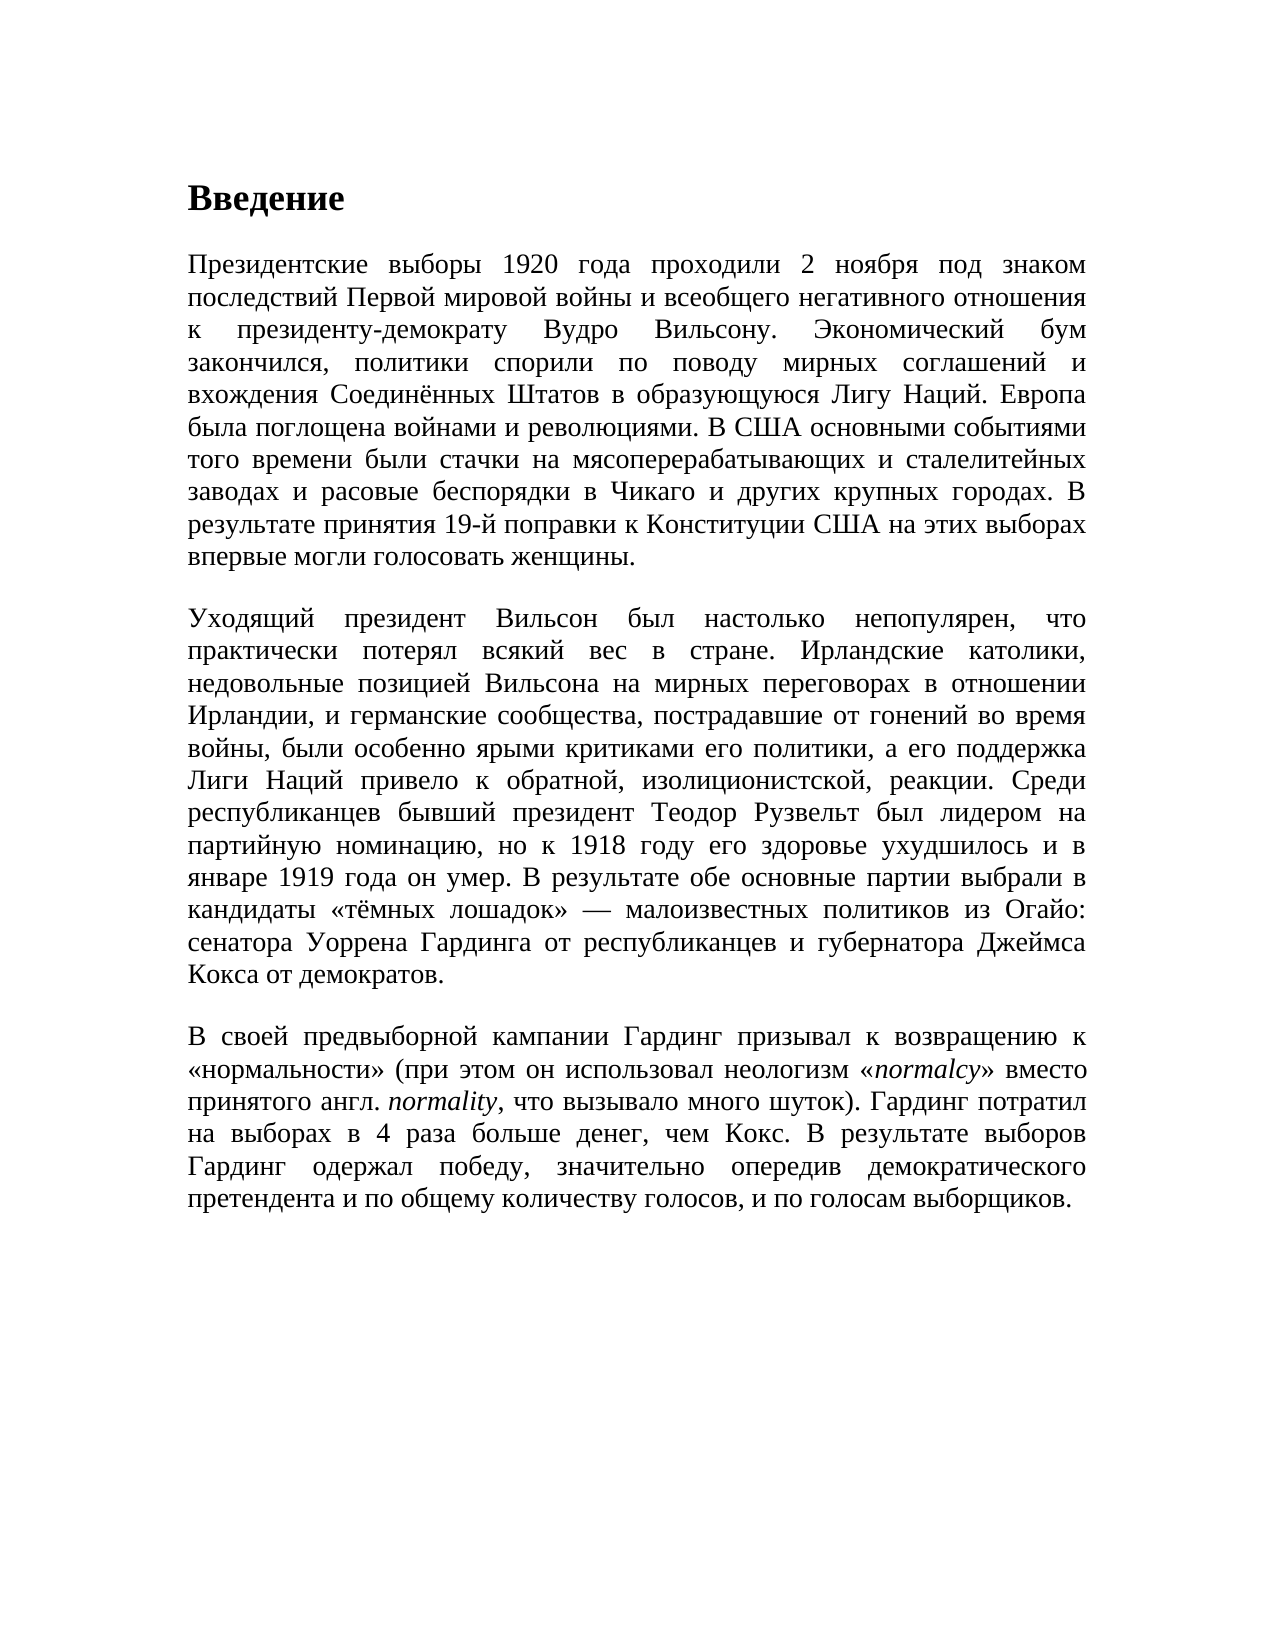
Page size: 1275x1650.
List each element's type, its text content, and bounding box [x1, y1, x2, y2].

text В своей предвыборной кампании Гардинг призывал к возвращению к «нормальности» (при этом он использовал неологизм «normalcy» вместо принятого англ. normality, что вызывало много шуток). Гардинг потратил на выборах в 4 раза больше денег, чем Кокс. В результате выборов Гардинг одержал победу, значительно опередив демократического претендента и по общему количеству голосов, и по голосам выборщиков. [187, 1019, 1087, 1214]
list Введение [187, 175, 1087, 218]
text Президентские выборы 1920 года проходили 2 ноября под знаком последствий Первой мировой войны и всеобщего негативного отношения к президенту-демократу Вудро Вильсону. Экономический бум закончился, политики спорили по поводу мирных соглашений и вхождения Соединённых Штатов в образующуюся Лигу Наций. Европа была поглощена войнами и революциями. В США основными событиями того времени были стачки на мясоперерабатывающих и сталелитейных заводах и расовые беспорядки в Чикаго и других крупных городах. В результате принятия 19-й поправки к Конституции США на этих выборах впервые могли голосовать женщины. [187, 248, 1087, 572]
text Уходящий президент Вильсон был настолько непопулярен, что практически потерял всякий вес в стране. Ирландские католики, недовольные позицией Вильсона на мирных переговорах в отношении Ирландии, и германские сообщества, пострадавшие от гонений во время войны, были особенно ярыми критиками его политики, а его поддержка Лиги Наций привело к обратной, изолиционистской, реакции. Среди республиканцев бывший президент Теодор Рузвельт был лидером на партийную номинацию, но к 1918 году его здоровье ухудшилось и в январе 1919 года он умер. В результате обе основные партии выбрали в кандидаты «тёмных лошадок» — малоизвестных политиков из Огайо: сенатора Уоррена Гардинга от республиканцев и губернатора Джеймса Кокса от демократов. [187, 601, 1087, 990]
